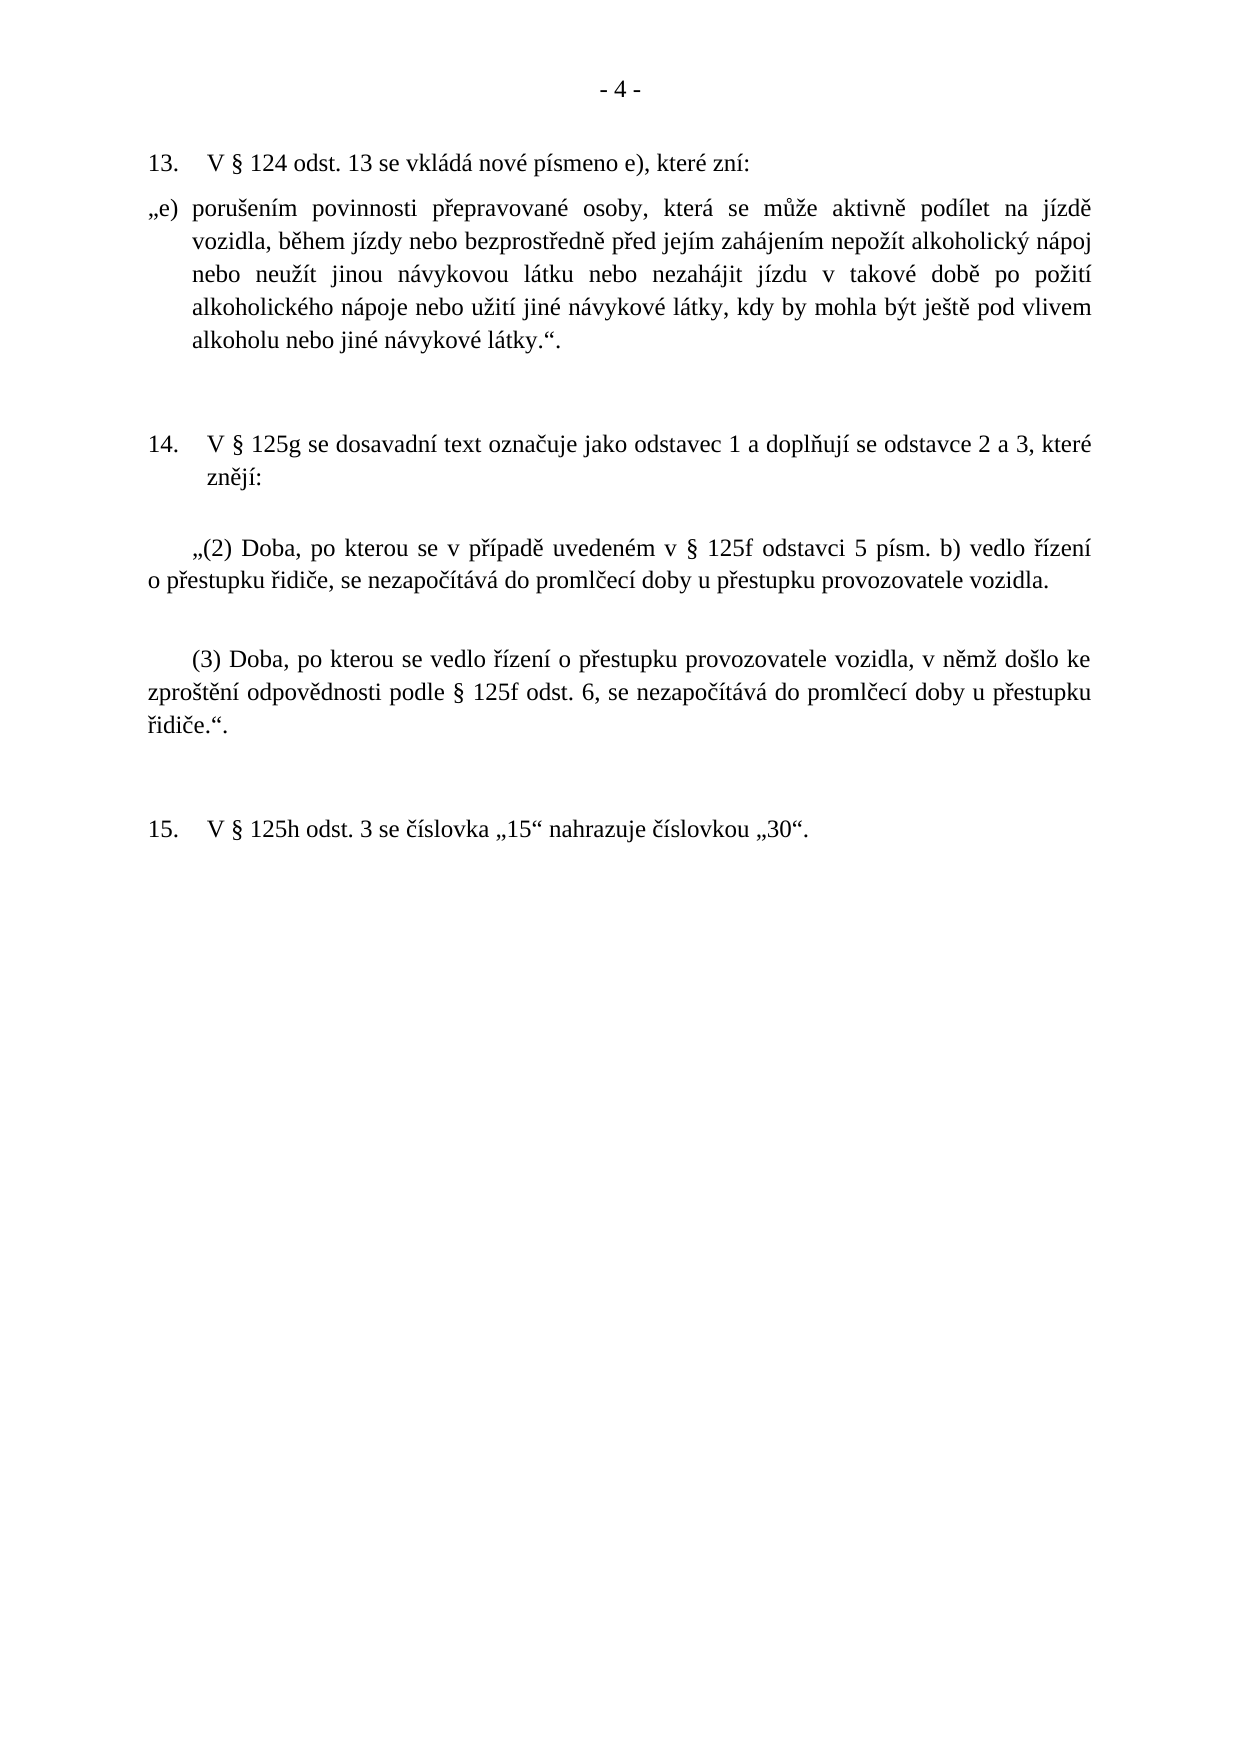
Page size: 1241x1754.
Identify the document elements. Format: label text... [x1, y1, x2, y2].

text „(2) Doba, po kterou se v případě uvedeném v § 125f odstavci 5 písm. b) vedlo řízení o přestupku řidiče, se nezapočítává do promlčecí doby u přestupku provozovatele vozidla. [148, 533, 1093, 594]
text „e) porušením povinnosti přepravované osoby, která se může aktivně podílet na jízdě vozidla, během jízdy nebo bezprostředně před jejím zahájením nepožít alkoholický nápoj nebo neužít jinou návykovou látku nebo nezahájit jízdu v takové době po požití alkoholického nápoje nebo užití jiné návykové látky, kdy by mohla být ještě pod vlivem alkoholu nebo jiné návykové látky.“. [148, 193, 1093, 354]
text V § 125g se dosavadní text označuje jako odstavec 1 a doplňují se odstavce 2 a 3, které znějí: [148, 429, 1093, 491]
text V § 125h odst. 3 se číslovka „15“ nahrazuje číslovkou „30“. [148, 814, 1093, 843]
text V § 124 odst. 13 se vkládá nové písmeno e), které zní: [148, 148, 1093, 176]
text (3) Doba, po kterou se vedlo řízení o přestupku provozovatele vozidla, v němž došlo ke zproštění odpovědnosti podle § 125f odst. 6, se nezapočítává do promlčecí doby u přestupku řidiče.“. [148, 644, 1093, 739]
